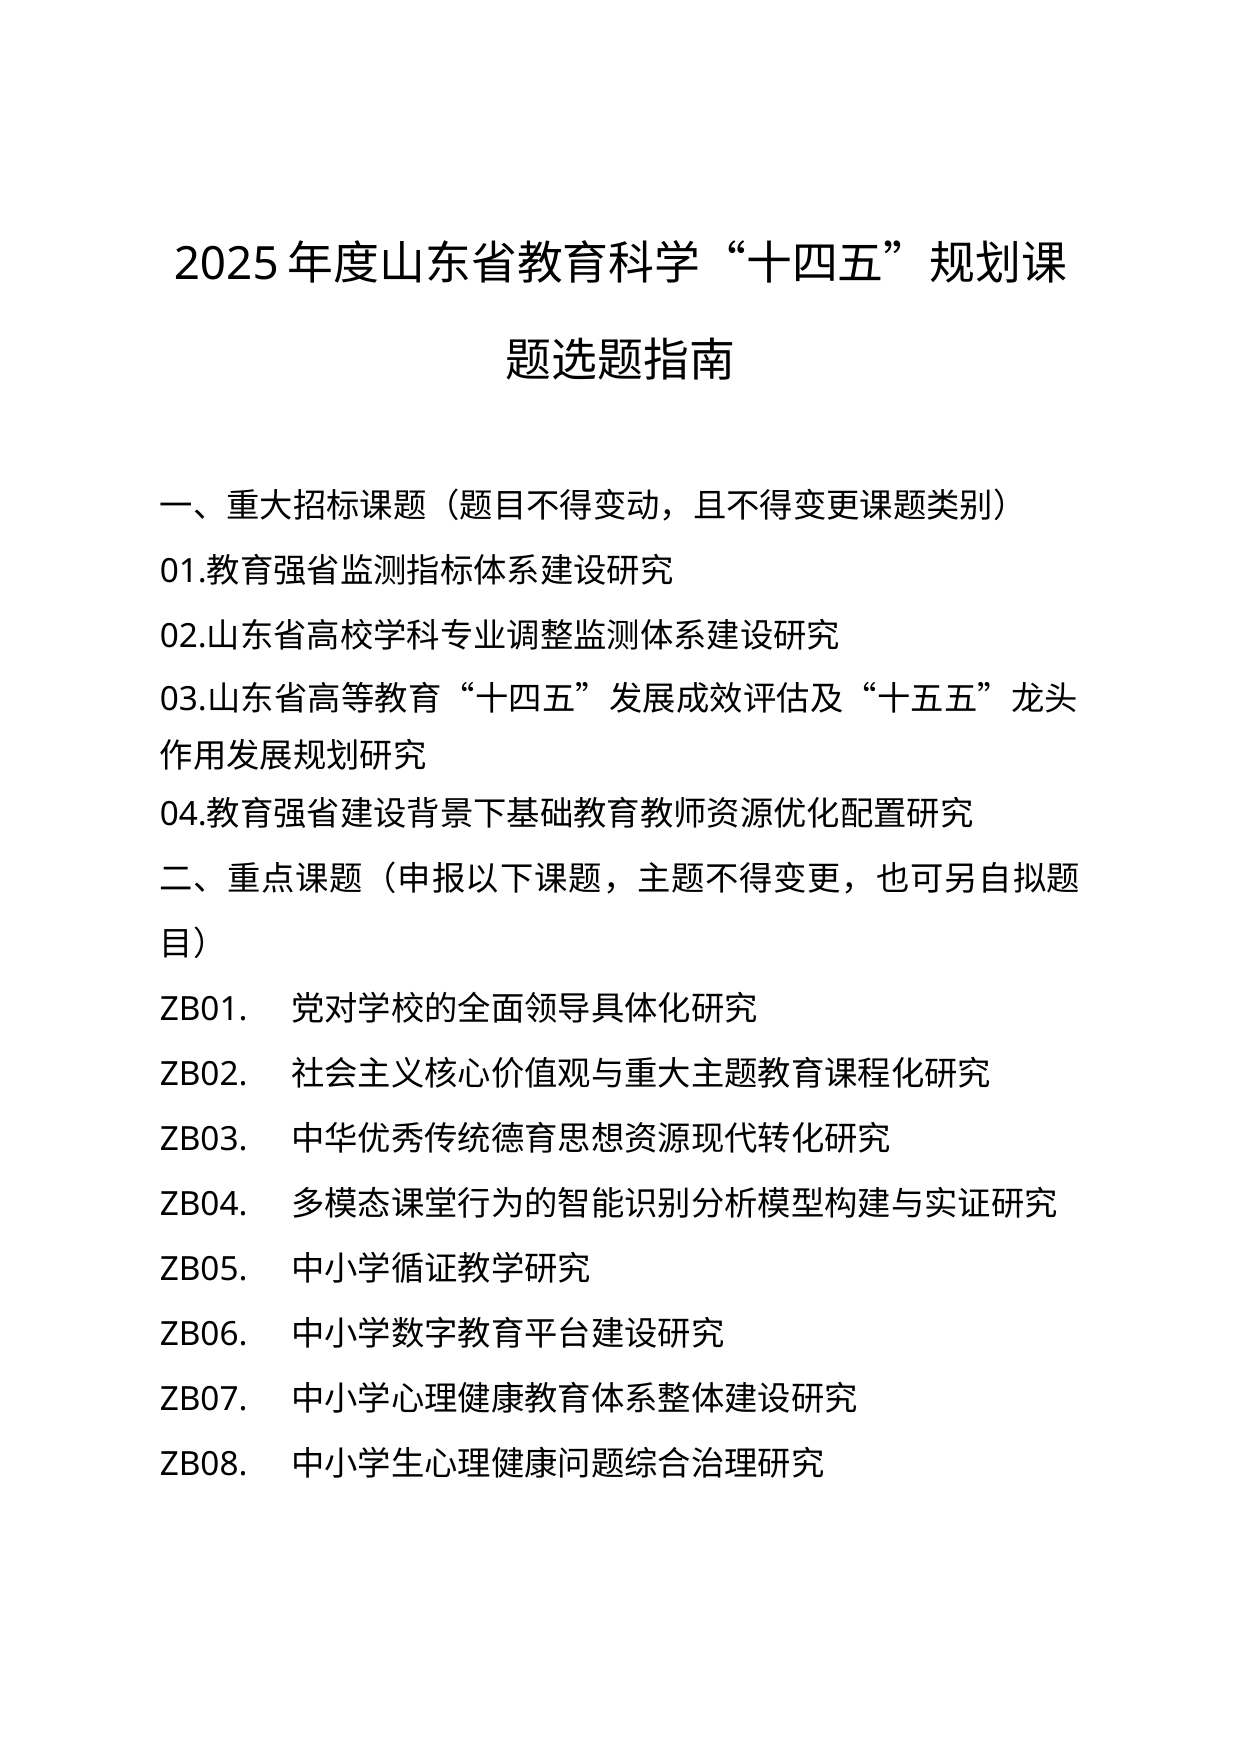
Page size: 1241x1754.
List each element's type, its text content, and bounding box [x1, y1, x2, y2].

list 中小学生心理健康问题综合治理研究 [159, 1428, 1081, 1493]
list 中小学数字教育平台建设研究 [159, 1298, 1081, 1363]
list 中小学循证教学研究 [159, 1233, 1081, 1298]
text 04.教育强省建设背景下基础教育教师资源优化配置研究 [159, 778, 1081, 843]
list 03.山东省高等教育“十四五”发展成效评估及“十五五”龙头作用发展规划研究 [159, 666, 1081, 778]
list 中小学心理健康教育体系整体建设研究 [159, 1363, 1081, 1428]
text 2025年度山东省教育科学“十四五”规划课题选题指南 [159, 211, 1081, 406]
list 多模态课堂行为的智能识别分析模型构建与实证研究 [159, 1168, 1081, 1233]
text 二、重点课题（申报以下课题，主题不得变更，也可另自拟题目） [159, 843, 1081, 973]
list 社会主义核心价值观与重大主题教育课程化研究 [159, 1038, 1081, 1103]
text 一、重大招标课题（题目不得变动，且不得变更课题类别） [159, 471, 1081, 536]
text 01.教育强省监测指标体系建设研究 [159, 536, 1081, 601]
list 党对学校的全面领导具体化研究 [159, 973, 1081, 1038]
text 02.山东省高校学科专业调整监测体系建设研究 [159, 601, 1081, 666]
list 中华优秀传统德育思想资源现代转化研究 [159, 1103, 1081, 1168]
